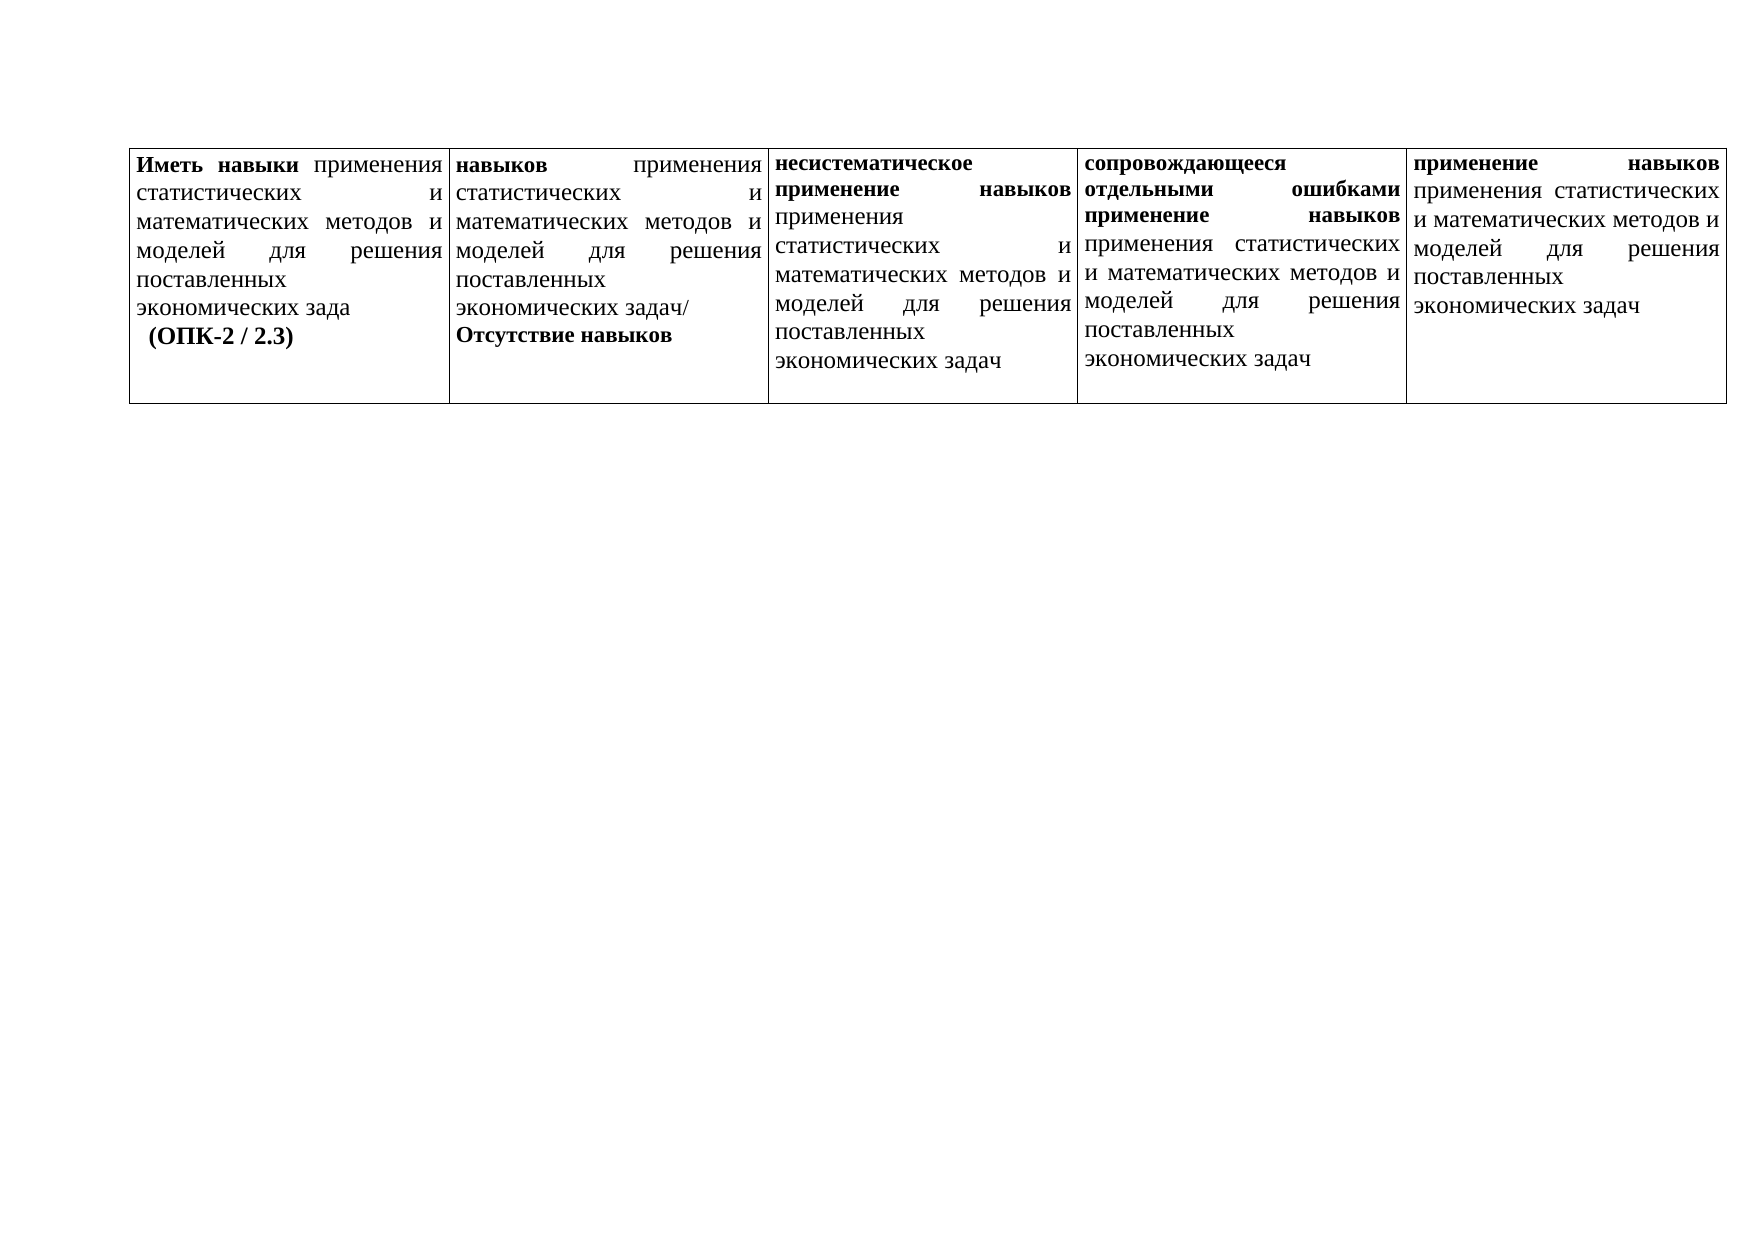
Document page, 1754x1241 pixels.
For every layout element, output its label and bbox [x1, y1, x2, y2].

table_cell [450, 149, 768, 403]
table_cell [130, 149, 449, 403]
table_cell [1407, 149, 1726, 403]
table_cell [1078, 149, 1406, 403]
table_cell [769, 149, 1077, 403]
